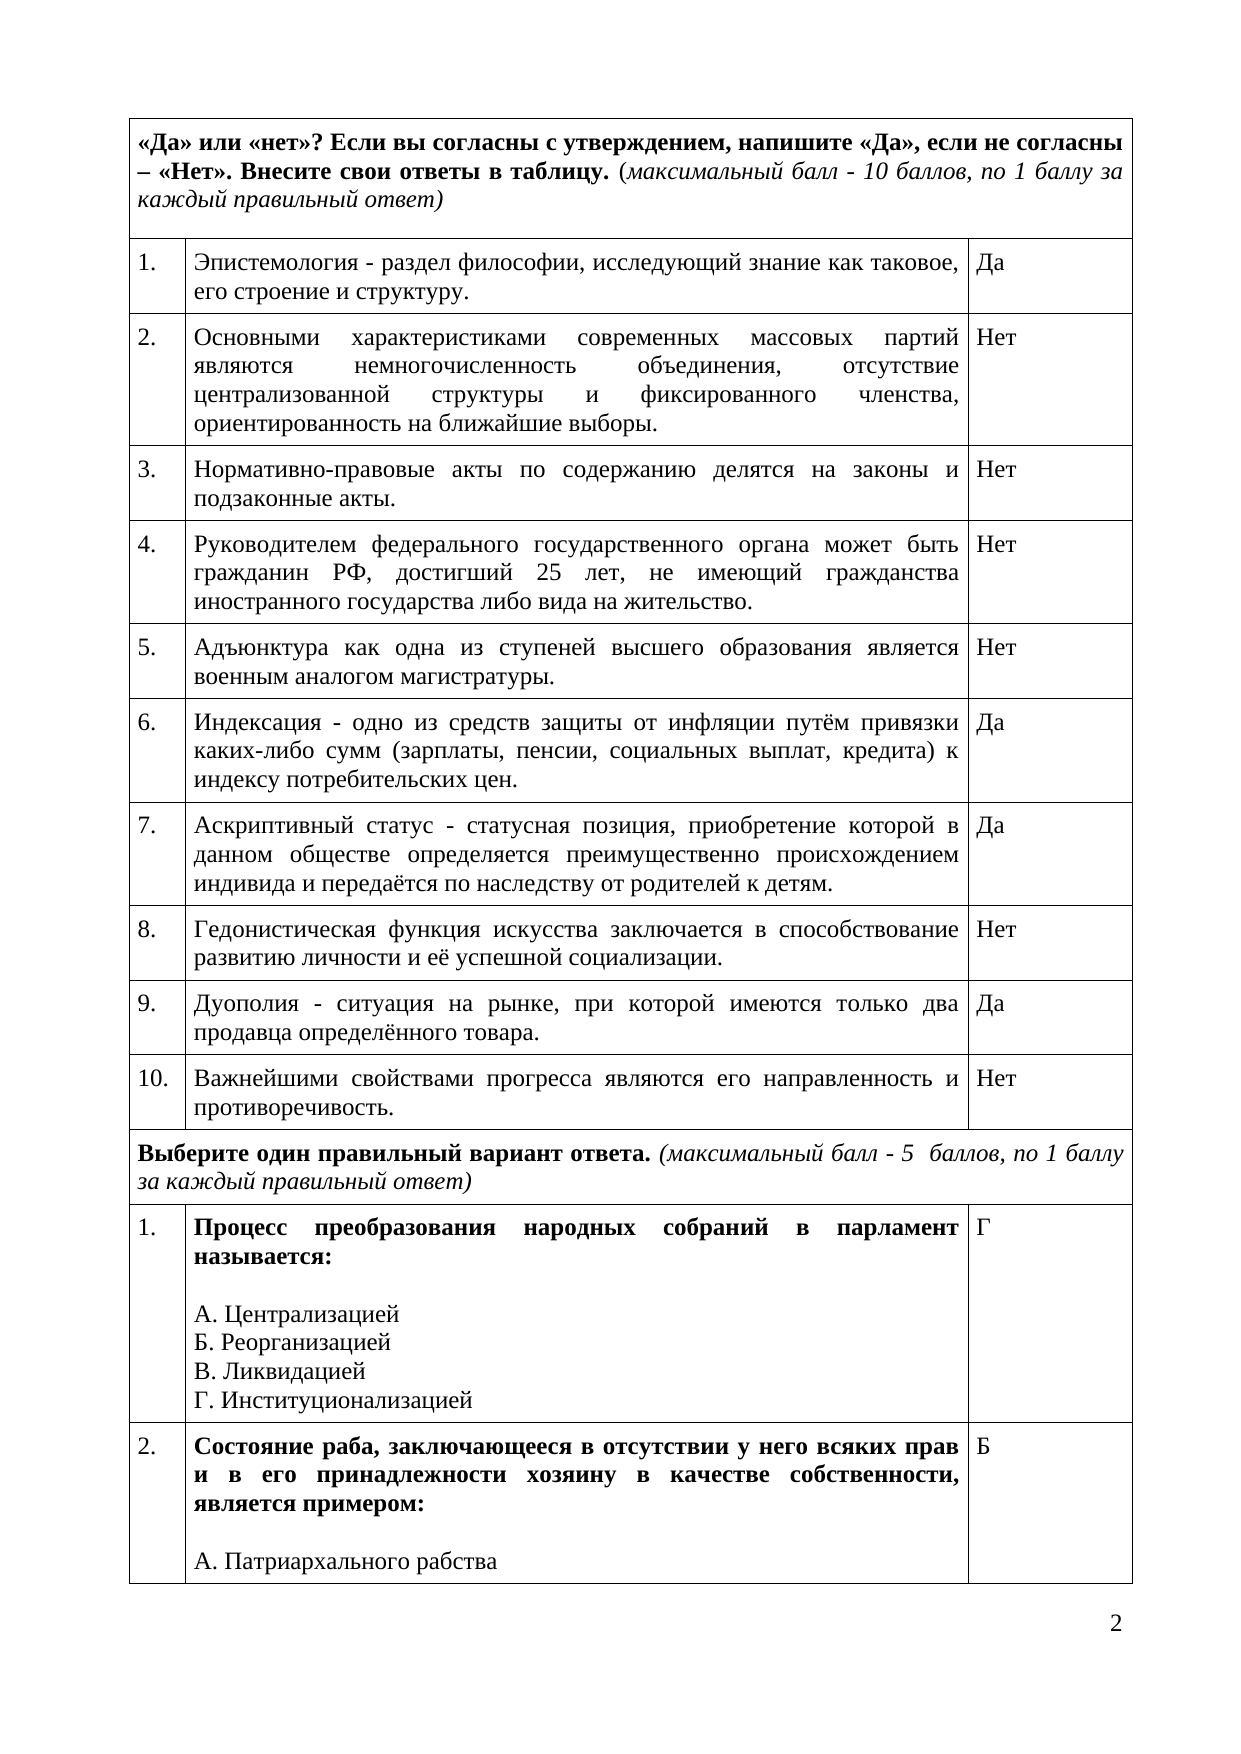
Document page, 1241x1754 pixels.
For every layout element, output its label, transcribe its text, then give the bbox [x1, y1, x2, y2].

table_cell Нет [969, 521, 1132, 623]
table_cell Нет [969, 314, 1132, 445]
table_cell 2. [130, 1423, 185, 1583]
table_cell Да [969, 239, 1132, 313]
table_cell Выберите один правильный вариант ответа. (максимальный балл - 5 баллов, по 1 баллу за каждый правильный ответ) [130, 1130, 1132, 1203]
table_cell Важнейшими свойствами прогресса являются его направленность и противоречивость. [186, 1055, 968, 1129]
table_cell 1. [130, 1205, 185, 1422]
table_header «Да» или «нет»? Если вы согласны с утверждением, напишите «Да», если не согласны – «Нет». Внесите свои ответы в таблицу. (максимальный балл - 10 баллов, по 1 баллу за каждый правильный ответ) [130, 119, 1132, 238]
table_cell 7. [130, 803, 185, 905]
table_cell Гедонистическая функция искусства заключается в способствование развитию личности и её успешной социализации. [186, 906, 968, 979]
table_cell 5. [130, 624, 185, 698]
table_cell 10. [130, 1055, 185, 1129]
table_cell Б [969, 1423, 1132, 1583]
table_cell Основными характеристиками современных массовых партий являются немногочисленность объединения, отсутствие централизованной структуры и фиксированного членства, ориентированность на ближайшие выборы. [186, 314, 968, 445]
table_cell 2. [130, 314, 185, 445]
table_cell 8. [130, 906, 185, 979]
table_cell Нет [969, 624, 1132, 698]
table_cell Дуополия - ситуация на рынке, при которой имеются только два продавца определённого товара. [186, 981, 968, 1054]
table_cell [186, 1423, 968, 1583]
table_cell Да [969, 981, 1132, 1054]
table_cell Аскриптивный статус - статусная позиция, приобретение которой в данном обществе определяется преимущественно происхождением индивида и передаётся по наследству от родителей к детям. [186, 803, 968, 905]
table_cell Руководителем федерального государственного органа может быть гражданин РФ, достигший 25 лет, не имеющий гражданства иностранного государства либо вида на жительство. [186, 521, 968, 623]
table_cell Нормативно-правовые акты по содержанию делятся на законы и подзаконные акты. [186, 446, 968, 520]
table_cell Процесс преобразования народных собраний в парламент называется: А. Централизацией Б. Реорганизацией В. Ликвидацией Г. Институционализацией [186, 1205, 968, 1422]
table_cell Г [969, 1205, 1132, 1422]
table_cell 9. [130, 981, 185, 1054]
table_cell 6. [130, 699, 185, 801]
table_cell 4. [130, 521, 185, 623]
table_cell Нет [969, 906, 1132, 979]
table_cell Нет [969, 446, 1132, 520]
table_cell Да [969, 699, 1132, 801]
table_cell Адъюнктура как одна из ступеней высшего образования является военным аналогом магистратуры. [186, 624, 968, 698]
table_cell Индексация - одно из средств защиты от инфляции путём привязки каких-либо сумм (зарплаты, пенсии, социальных выплат, кредита) к индексу потребительских цен. [186, 699, 968, 801]
table_cell 1. [130, 239, 185, 313]
table_cell 3. [130, 446, 185, 520]
table_cell Нет [969, 1055, 1132, 1129]
table_cell Эпистемология - раздел философии, исследующий знание как таковое, его строение и структуру. [186, 239, 968, 313]
table_cell Да [969, 803, 1132, 905]
